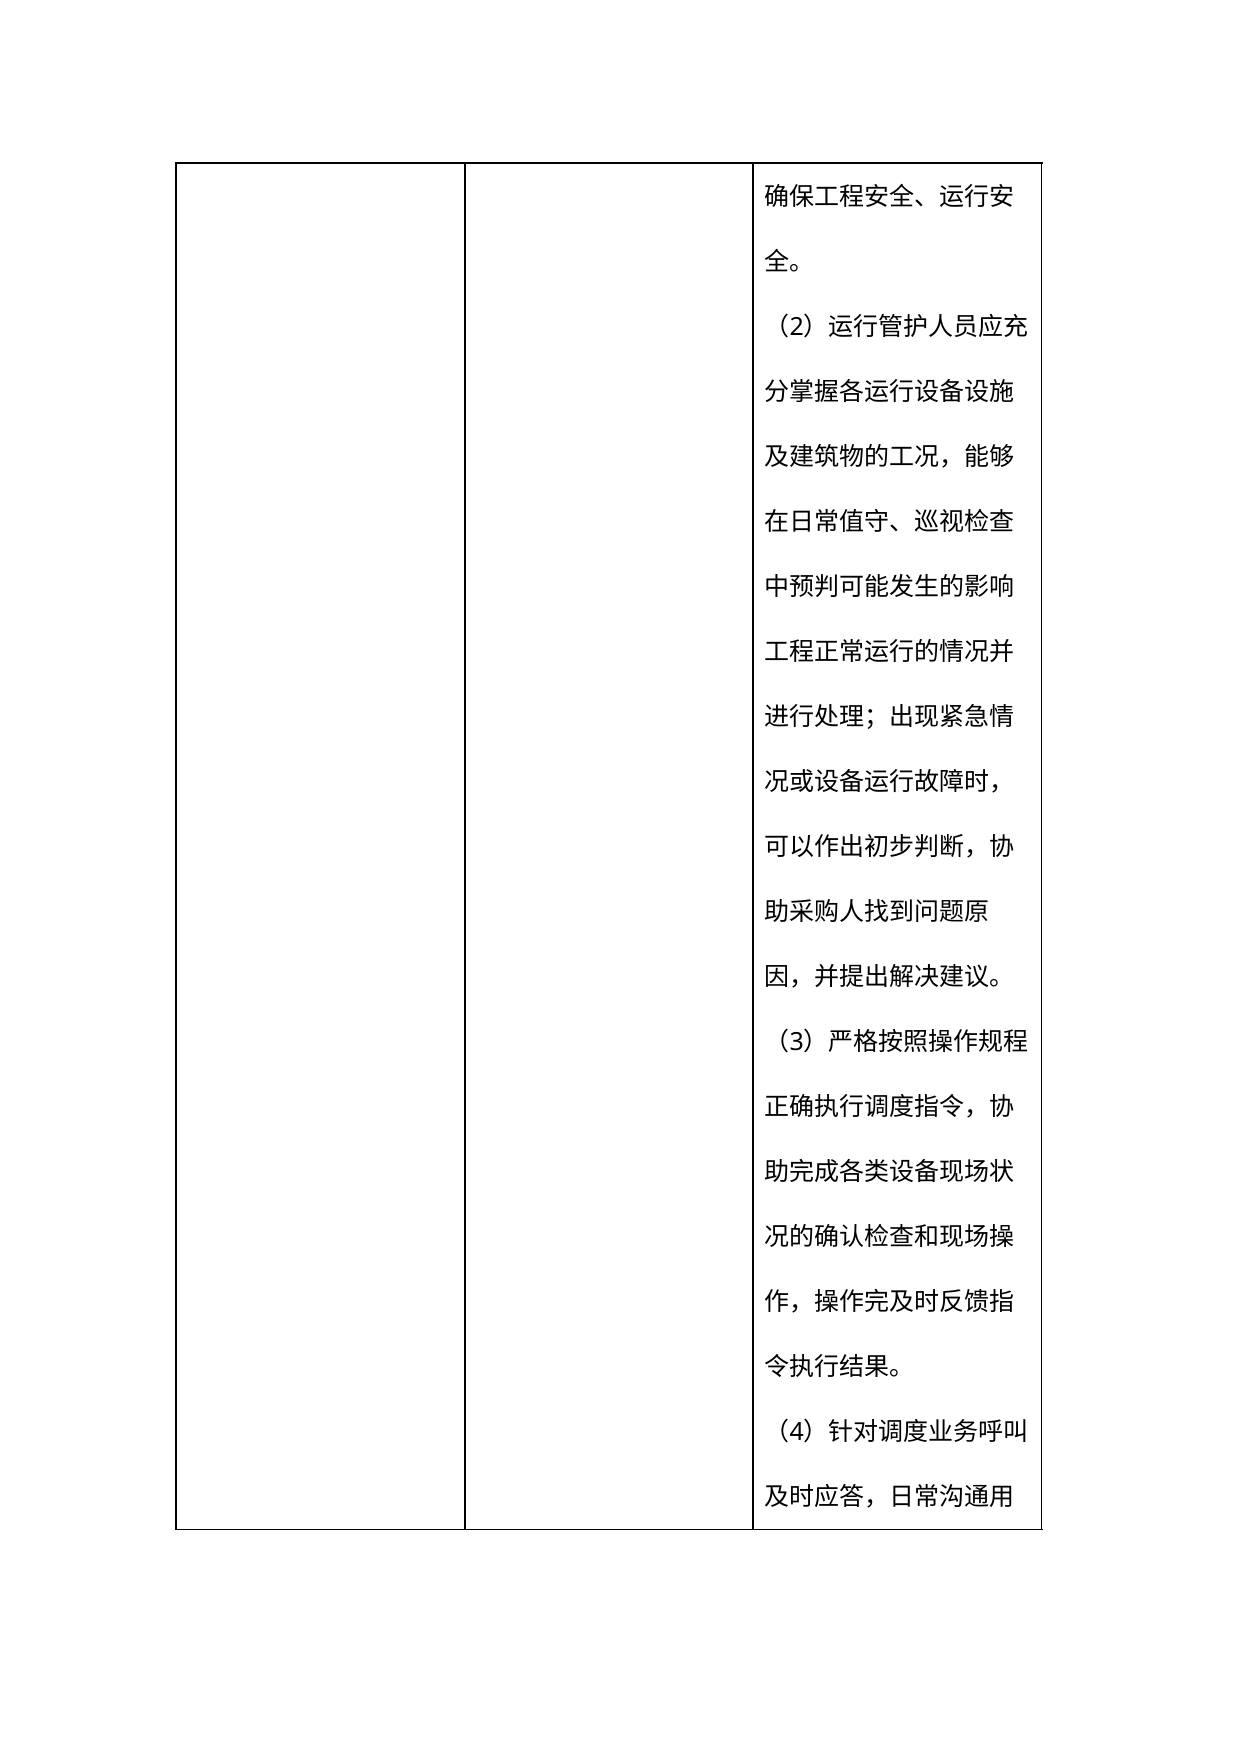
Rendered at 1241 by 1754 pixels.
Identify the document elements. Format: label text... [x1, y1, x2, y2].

table_cell 2 [466, 164, 752, 1528]
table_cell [754, 164, 1041, 1528]
table_cell ★ [177, 164, 464, 1528]
